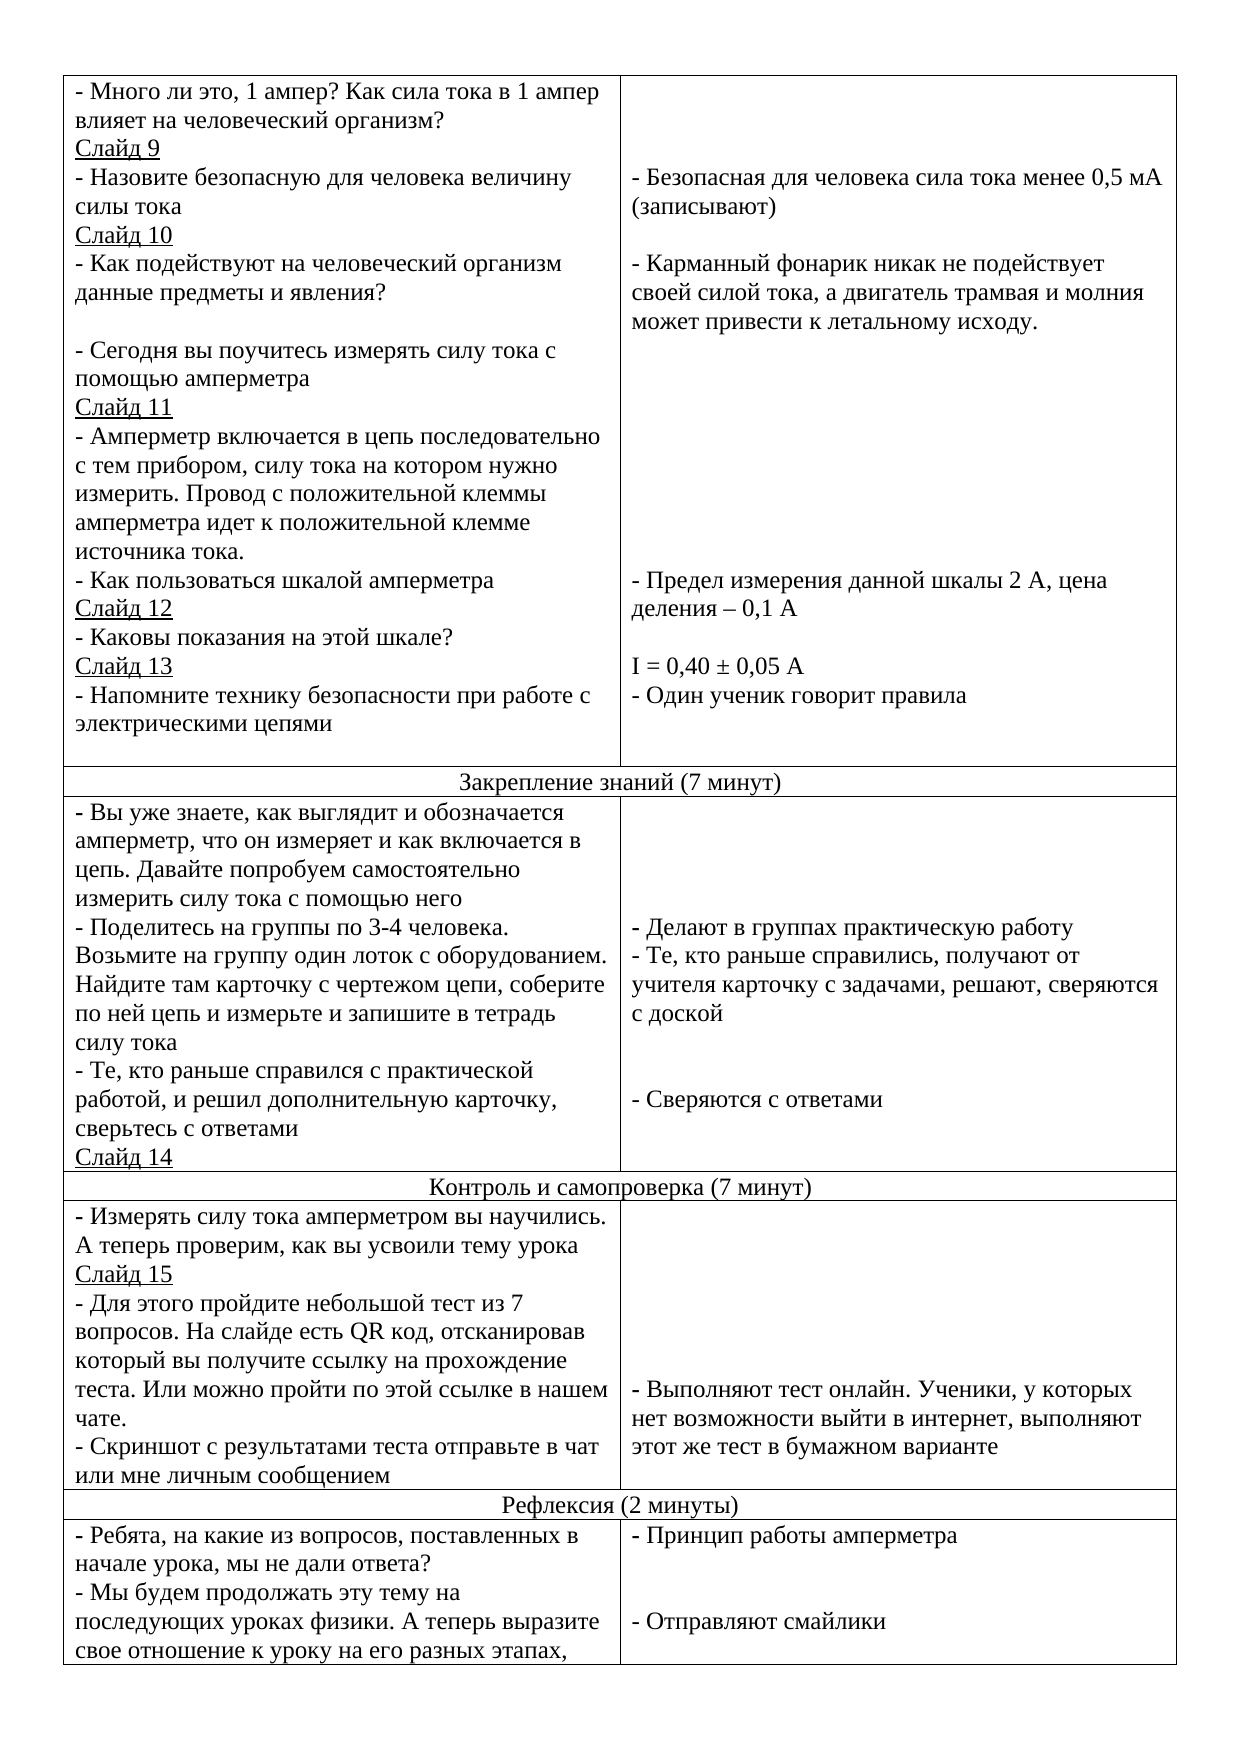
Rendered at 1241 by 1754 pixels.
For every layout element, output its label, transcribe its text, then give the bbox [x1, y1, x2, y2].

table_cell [64, 1520, 620, 1663]
table_cell Рефлексия (2 минуты) [64, 1490, 1176, 1519]
table_cell - Делают в группах практическую работу - Те, кто раньше справились, получают от учителя карточку с задачами, решают, сверяются с доской - Сверяются с ответами [621, 797, 1176, 1171]
table_cell - Измерять силу тока амперметром вы научились. А теперь проверим, как вы усвоили тему урока Слайд 15 - Для этого пройдите небольшой тест из 7 вопросов. На слайде есть QR код, отсканировав который вы получите ссылку на прохождение теста. Или можно пройти по этой ссылке в нашем чате. - Скриншот с результатами теста отправьте в чат или мне личным сообщением [64, 1201, 620, 1489]
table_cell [64, 76, 620, 766]
table_cell - Вы уже знаете, как выглядит и обозначается амперметр, что он измеряет и как включается в цепь. Давайте попробуем самостоятельно измерить силу тока с помощью него - Поделитесь на группы по 3-4 человека. Возьмите на группу один лоток с оборудованием. Найдите там карточку с чертежом цепи, соберите по ней цепь и измерьте и запишите в тетрадь силу тока - Те, кто раньше справился с практической работой, и решил дополнительную карточку, сверьтесь с ответами Слайд 14 [64, 797, 620, 1171]
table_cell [621, 1520, 1176, 1663]
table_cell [621, 76, 1176, 766]
table_cell - Выполняют тест онлайн. Ученики, у которых нет возможности выйти в интернет, выполняют этот же тест в бумажном варианте [621, 1201, 1176, 1489]
table_cell Закрепление знаний (7 минут) [64, 767, 1176, 796]
table_cell Контроль и самопроверка (7 минут) [64, 1172, 1176, 1200]
